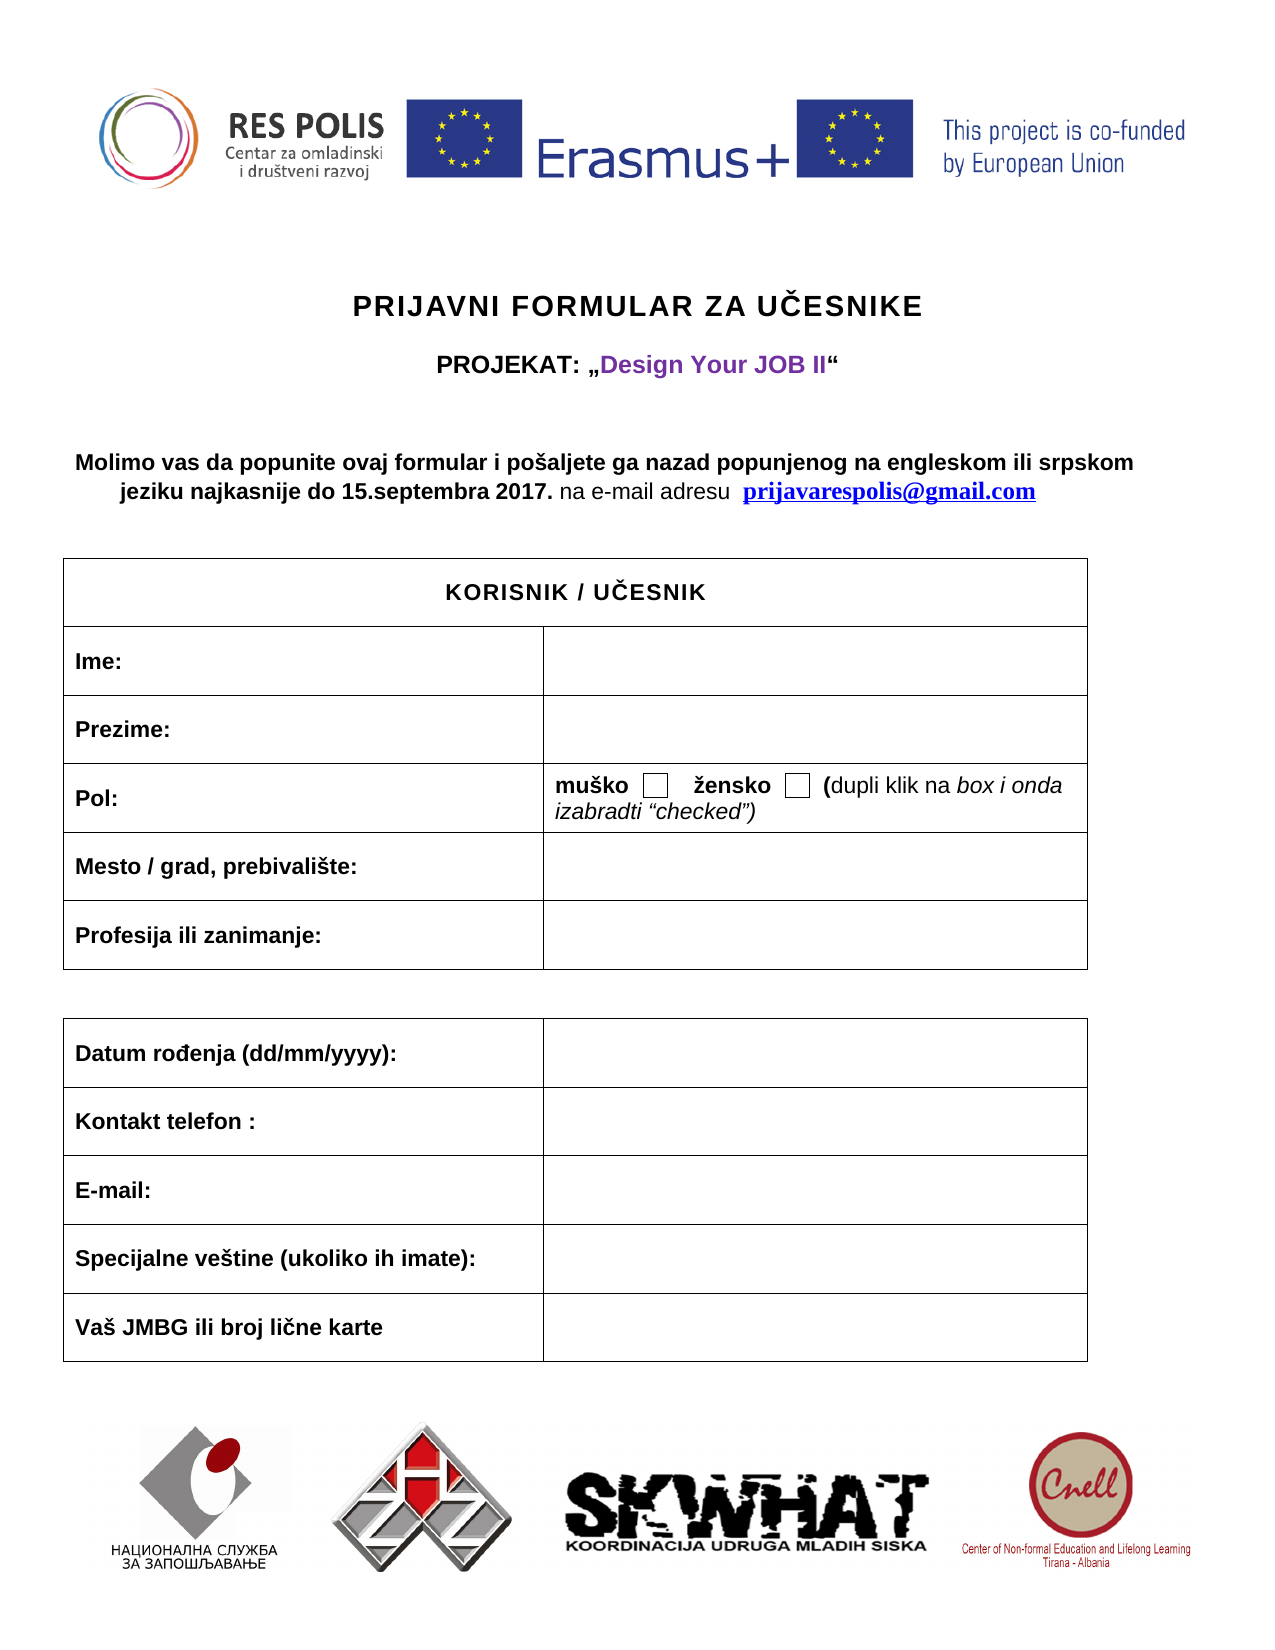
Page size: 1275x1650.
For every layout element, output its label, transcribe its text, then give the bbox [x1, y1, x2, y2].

picture [75, 73, 1200, 200]
table_cell [544, 833, 1087, 900]
table_header Datum rođenja (dd/mm/yyyy): [64, 1019, 543, 1087]
table_cell [544, 1156, 1087, 1224]
table_cell [544, 1225, 1087, 1292]
table_cell Mesto / grad, prebivalište: [64, 833, 543, 900]
table_cell [544, 1088, 1087, 1155]
table_cell Ime: [64, 627, 543, 694]
table_cell muško žensko (dupli klik na box i onda izabradti “checked”) [544, 764, 1087, 832]
table_cell [544, 1294, 1087, 1361]
table_cell Vaš JMBG ili broj lične karte [64, 1294, 543, 1361]
table_header [544, 1019, 1087, 1087]
text PROJEKAT: „Design Your JOB II“ [75, 322, 1200, 379]
table_cell Specijalne veštine (ukoliko ih imate): [64, 1225, 543, 1292]
table_cell Kontakt telefon : [64, 1088, 543, 1155]
table_cell [544, 901, 1087, 969]
table_cell E-mail: [64, 1156, 543, 1224]
subtitle Molimo vas da popunite ovaj formular i pošaljete ga nazad popunjenog na engleskom ili srpskom jeziku najkasnije do 15.septembra 2017. na e-mail adresu prijavarespolis@gmail.com [75, 449, 1200, 504]
subtitle PRIJAVNI FORMULAR ZA UČESNIKE [75, 289, 1200, 322]
table_header KORISNIK / UČESNIK [64, 559, 1087, 626]
table_cell [544, 627, 1087, 694]
picture [75, 1421, 1200, 1577]
table_cell [544, 696, 1087, 763]
table_cell Prezime: [64, 696, 543, 763]
table_cell Profesija ili zanimanje: [64, 901, 543, 969]
table_cell Pol: [64, 764, 543, 832]
